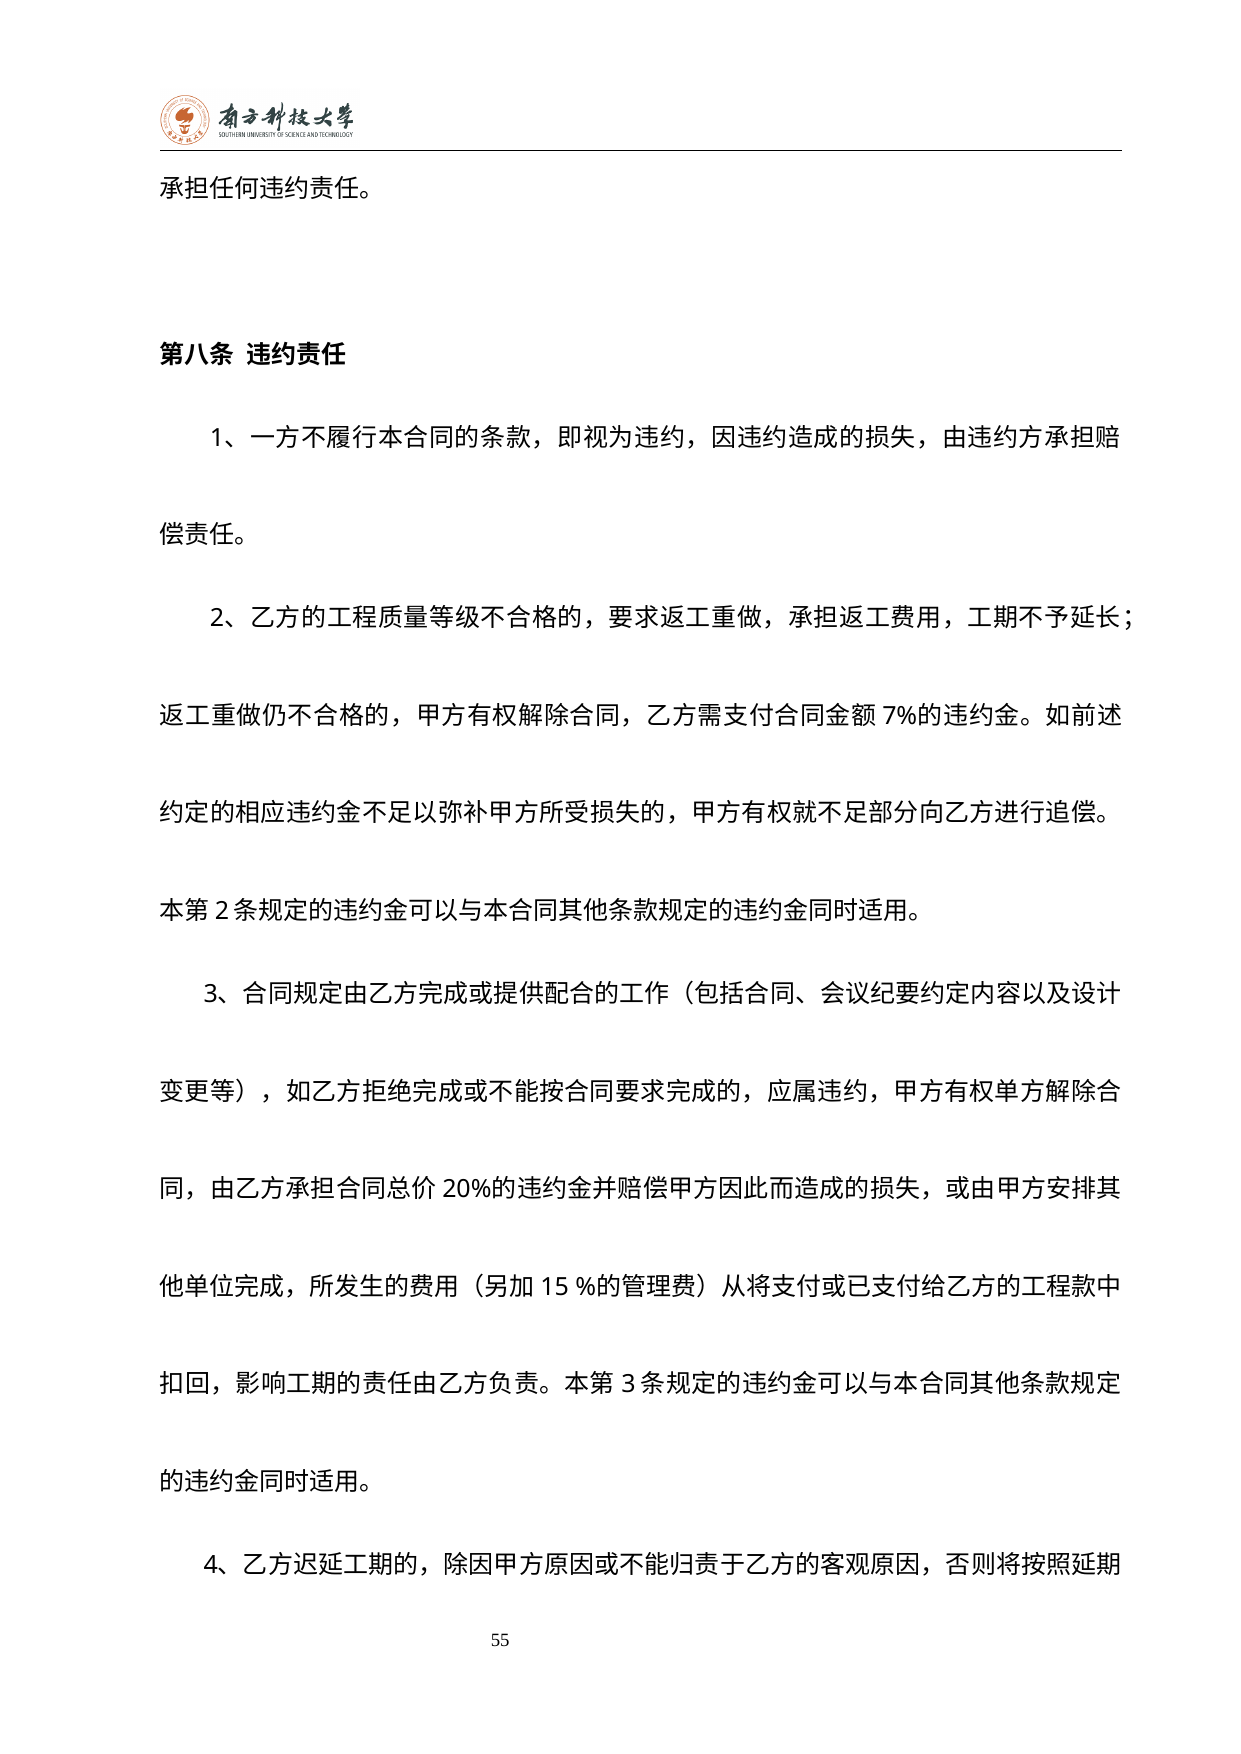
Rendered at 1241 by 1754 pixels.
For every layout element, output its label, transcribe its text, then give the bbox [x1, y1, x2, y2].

picture [159, 88, 361, 148]
text 3、合同规定由乙方完成或提供配合的工作（包括合同、会议纪要约定内容以及设计变更等），如乙方拒绝完成或不能按合同要求完成的，应属违约，甲方有权单方解除合同，由乙方承担合同总价20%的违约金并赔偿甲方因此而造成的损失，或由甲方安排其他单位完成，所发生的费用（另加15 %的管理费）从将支付或已支付给乙方的工程款中扣回，影响工期的责任由乙方负责。本第3条规定的违约金可以与本合同其他条款规定的违约金同时适用。 [159, 959, 1122, 1512]
text 第八条 违约责任 [159, 320, 1122, 385]
text 2、乙方的工程质量等级不合格的，要求返工重做，承担返工费用，工期不予延长；返工重做仍不合格的，甲方有权解除合同，乙方需支付合同金额7%的违约金。如前述约定的相应违约金不足以弥补甲方所受损失的，甲方有权就不足部分向乙方进行追偿。本第2条规定的违约金可以与本合同其他条款规定的违约金同时适用。 [159, 583, 1122, 941]
text 1、一方不履行本合同的条款，即视为违约，因违约造成的损失，由违约方承担赔偿责任。 [159, 403, 1122, 565]
list 因乙方原因导致甲方应支付款项的时间已超过当年财政资金支付的最终期限，从而造成甲方无法支付款项的，则甲方无法支付款项的后果由乙方承担，甲方无需为此承担任何违约责任。 [159, 154, 1122, 219]
